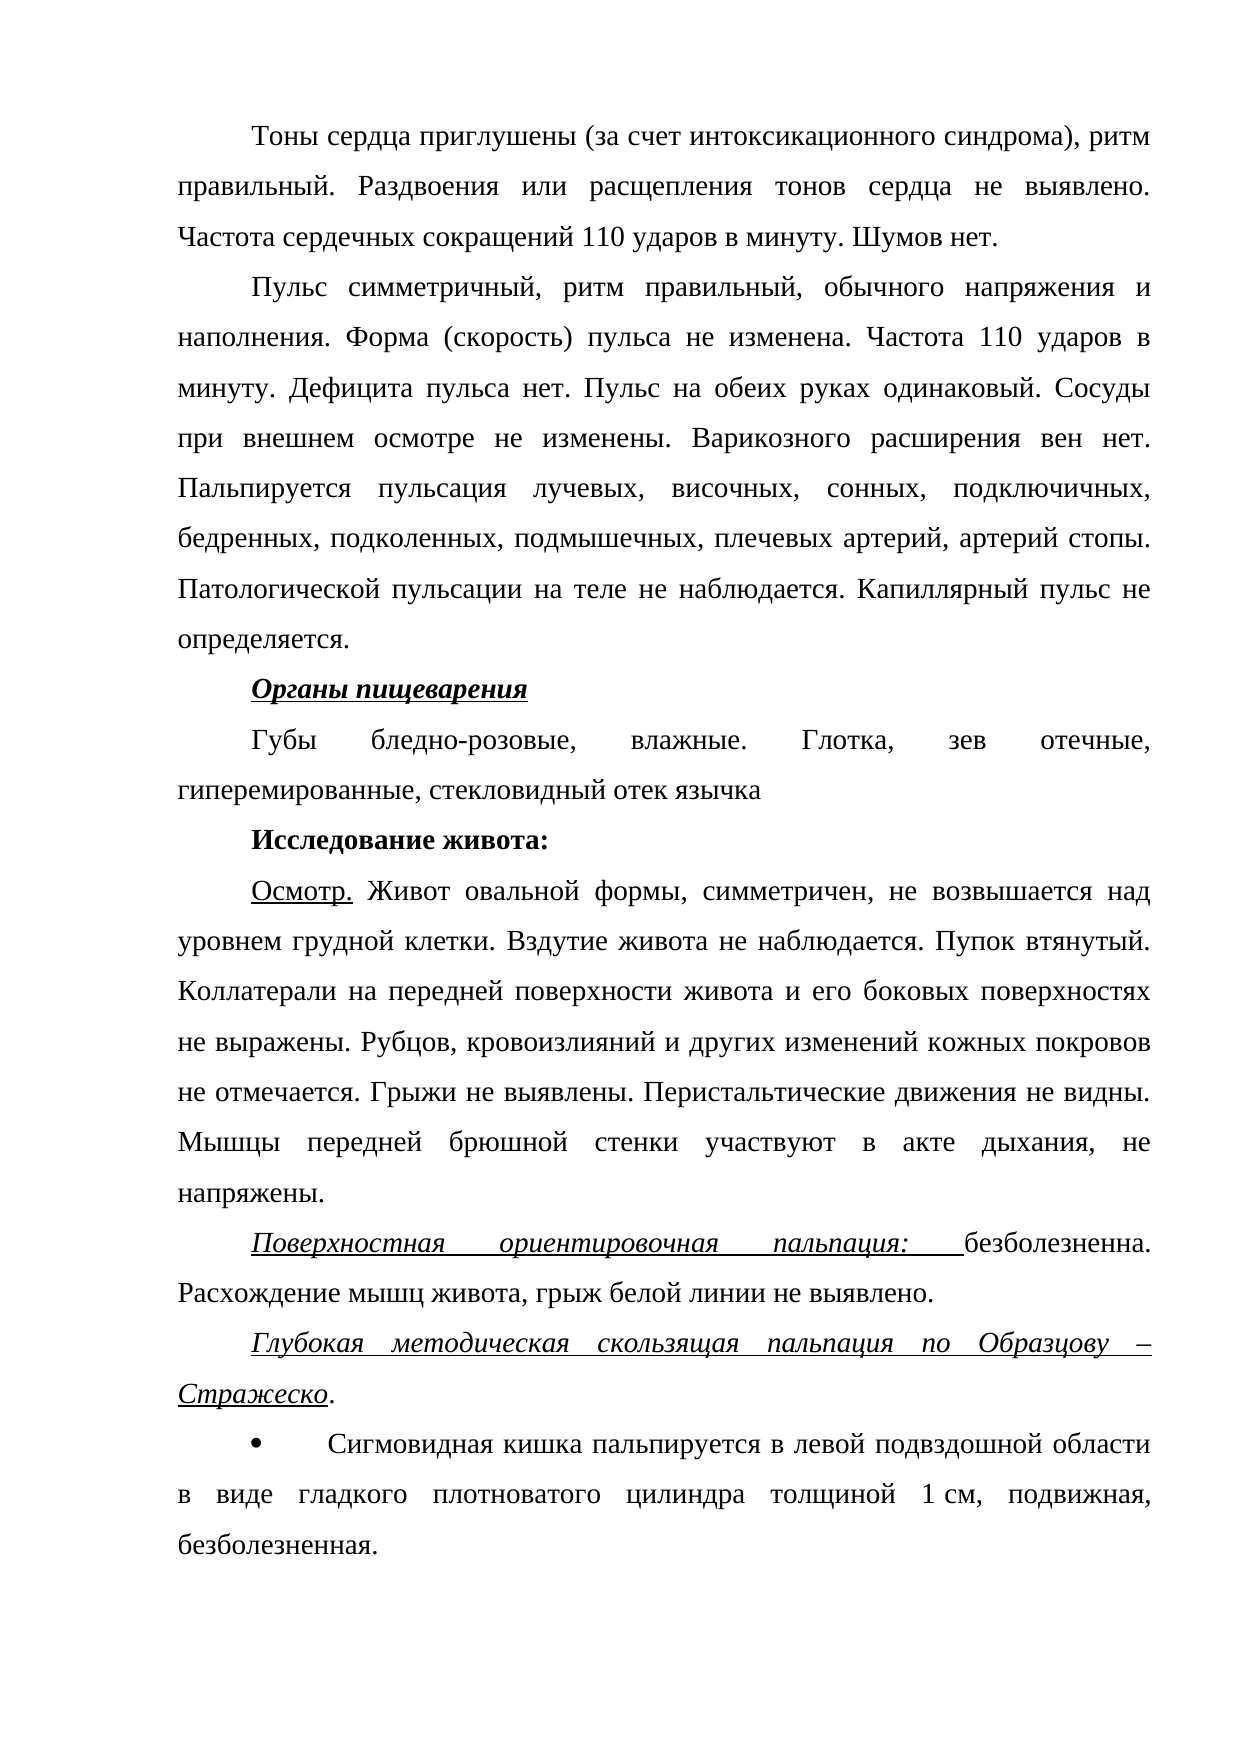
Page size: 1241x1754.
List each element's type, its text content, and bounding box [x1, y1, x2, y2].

text Осмотр. Живот овальной формы, симметричен, не возвышается над уровнем грудной клетки. Вздутие живота не наблюдается. Пупок втянутый. Коллатерали на передней поверхности живота и его боковых поверхностях не выражены. Рубцов, кровоизлияний и других изменений кожных покровов не отмечается. Грыжи не выявлены. Перистальтические движения не видны. Мышцы передней брюшной стенки участвуют в акте дыхания, не напряжены. [177, 873, 1152, 1208]
text Исследование живота: [177, 822, 1152, 856]
text Пульс симметричный, ритм правильный, обычного напряжения и наполнения. Форма (скорость) пульса не изменена. Частота 110 ударов в минуту. Дефицита пульса нет. Пульс на обеих руках одинаковый. Сосуды при внешнем осмотре не изменены. Варикозного расширения вен нет. Пальпируется пульсация лучевых, височных, сонных, подключичных, бедренных, подколенных, подмышечных, плечевых артерий, артерий стопы. Патологической пульсации на теле не наблюдается. Капиллярный пульс не определяется. [177, 269, 1152, 655]
text Тоны сердца приглушены (за счет интоксикационного синдрома), ритм правильный. Раздвоения или расщепления тонов сердца не выявлено. Частота сердечных сокращений 110 ударов в минуту. Шумов нет. [177, 118, 1152, 252]
text Поверхностная ориентировочная пальпация: безболезненна. Расхождение мышц живота, грыж белой линии не выявлено. [177, 1225, 1152, 1309]
text Глубокая методическая скользящая пальпация по Образцову – Стражеско. [177, 1326, 1152, 1409]
text Губы бледно-розовые, влажные. Глотка, зев отечные, гиперемированные, стекловидный отек язычка [177, 722, 1152, 806]
list Сигмовидная кишка пальпируется в левой подвздошной области в виде гладкого плотноватого цилиндра толщиной 1 см, подвижная, безболезненная. [177, 1426, 1152, 1561]
text Органы пищеварения [177, 672, 1152, 705]
